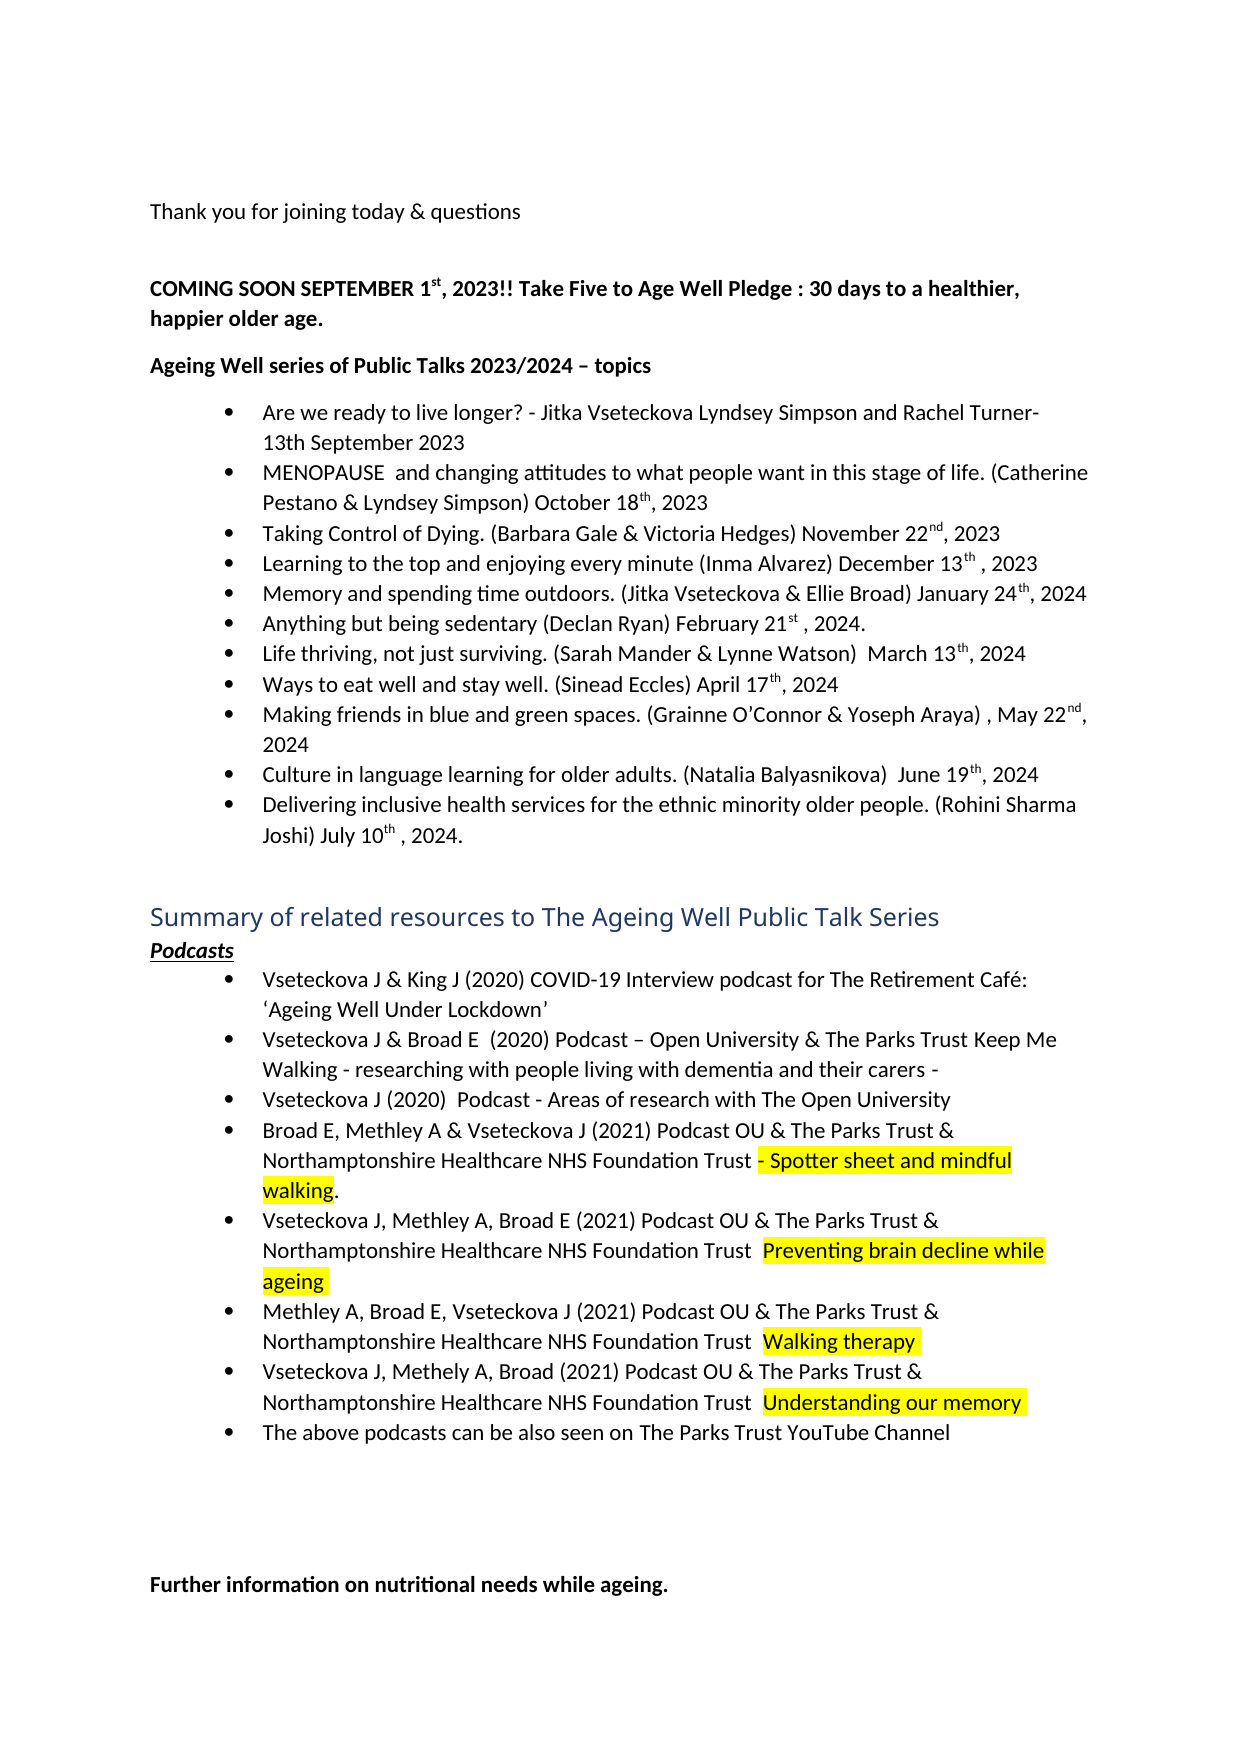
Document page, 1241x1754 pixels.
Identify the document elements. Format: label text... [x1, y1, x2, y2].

text Further information on nutritional needs while ageing. [150, 1570, 1090, 1598]
list Ways to eat well and stay well. (Sinead Eccles) April 17th, 2024 [225, 670, 1090, 698]
list Vseteckova J (2020) Podcast - Areas of research with The Open University [225, 1086, 1090, 1113]
list Memory and spending time outdoors. (Jitka Vseteckova & Ellie Broad) January 24th, 2024 [225, 579, 1090, 607]
list Delivering inclusive health services for the ethnic minority older people. (Rohini Sharma Joshi) July 10th , 2024. [225, 791, 1090, 849]
list The above podcasts can be also seen on The Parks Trust YouTube Channel [225, 1418, 1090, 1446]
list Vseteckova J, Methely A, Broad (2021) Podcast OU & The Parks Trust & Northamptonshire Healthcare NHS Foundation Trust Understanding our memory [225, 1357, 1090, 1416]
list Anything but being sedentary (Declan Ryan) February 21st , 2024. [225, 609, 1090, 637]
list Are we ready to live longer? - Jitka Vseteckova Lyndsey Simpson and Rachel Turner- 13th September 2023 [225, 398, 1090, 456]
text Ageing Well series of Public Talks 2023/2024 – topics [150, 351, 1090, 379]
list Methley A, Broad E, Vseteckova J (2021) Podcast OU & The Parks Trust & Northamptonshire Healthcare NHS Foundation Trust Walking therapy [225, 1297, 1090, 1355]
text Podcasts [150, 937, 1090, 965]
list Culture in language learning for older adults. (Natalia Balyasnikova) June 19th, 2024 [225, 760, 1090, 788]
list Broad E, Methley A & Vseteckova J (2021) Podcast OU & The Parks Trust & Northamptonshire Healthcare NHS Foundation Trust - Spotter sheet and mindful walking. [225, 1116, 1090, 1204]
list Learning to the top and enjoying every minute (Inma Alvarez) December 13th , 2023 [225, 549, 1090, 577]
subtitle Summary of related resources to The Ageing Well Public Talk Series [150, 900, 1090, 934]
list Vseteckova J, Methley A, Broad E (2021) Podcast OU & The Parks Trust & Northamptonshire Healthcare NHS Foundation Trust Preventing brain decline while ageing [225, 1206, 1090, 1295]
text Thank you for joining today & questions [150, 197, 1090, 255]
text COMING SOON SEPTEMBER 1st, 2023!! Take Five to Age Well Pledge : 30 days to a healthier, happier older age. [150, 274, 1090, 332]
list Life thriving, not just surviving. (Sarah Mander & Lynne Watson) March 13th, 2024 [225, 639, 1090, 668]
list Vseteckova J & Broad E (2020) Podcast – Open University & The Parks Trust Keep Me Walking - researching with people living with dementia and their carers - [225, 1025, 1090, 1083]
list MENOPAUSE and changing attitudes to what people want in this stage of life. (Catherine Pestano & Lyndsey Simpson) October 18th, 2023 [225, 458, 1090, 517]
list Vseteckova J & King J (2020) COVID-19 Interview podcast for The Retirement Café: ‘Ageing Well Under Lockdown’ [225, 965, 1090, 1023]
list Taking Control of Dying. (Barbara Gale & Victoria Hedges) November 22nd, 2023 [225, 519, 1090, 547]
list Making friends in blue and green spaces. (Grainne O’Connor & Yoseph Araya) , May 22nd, 2024 [225, 700, 1090, 758]
